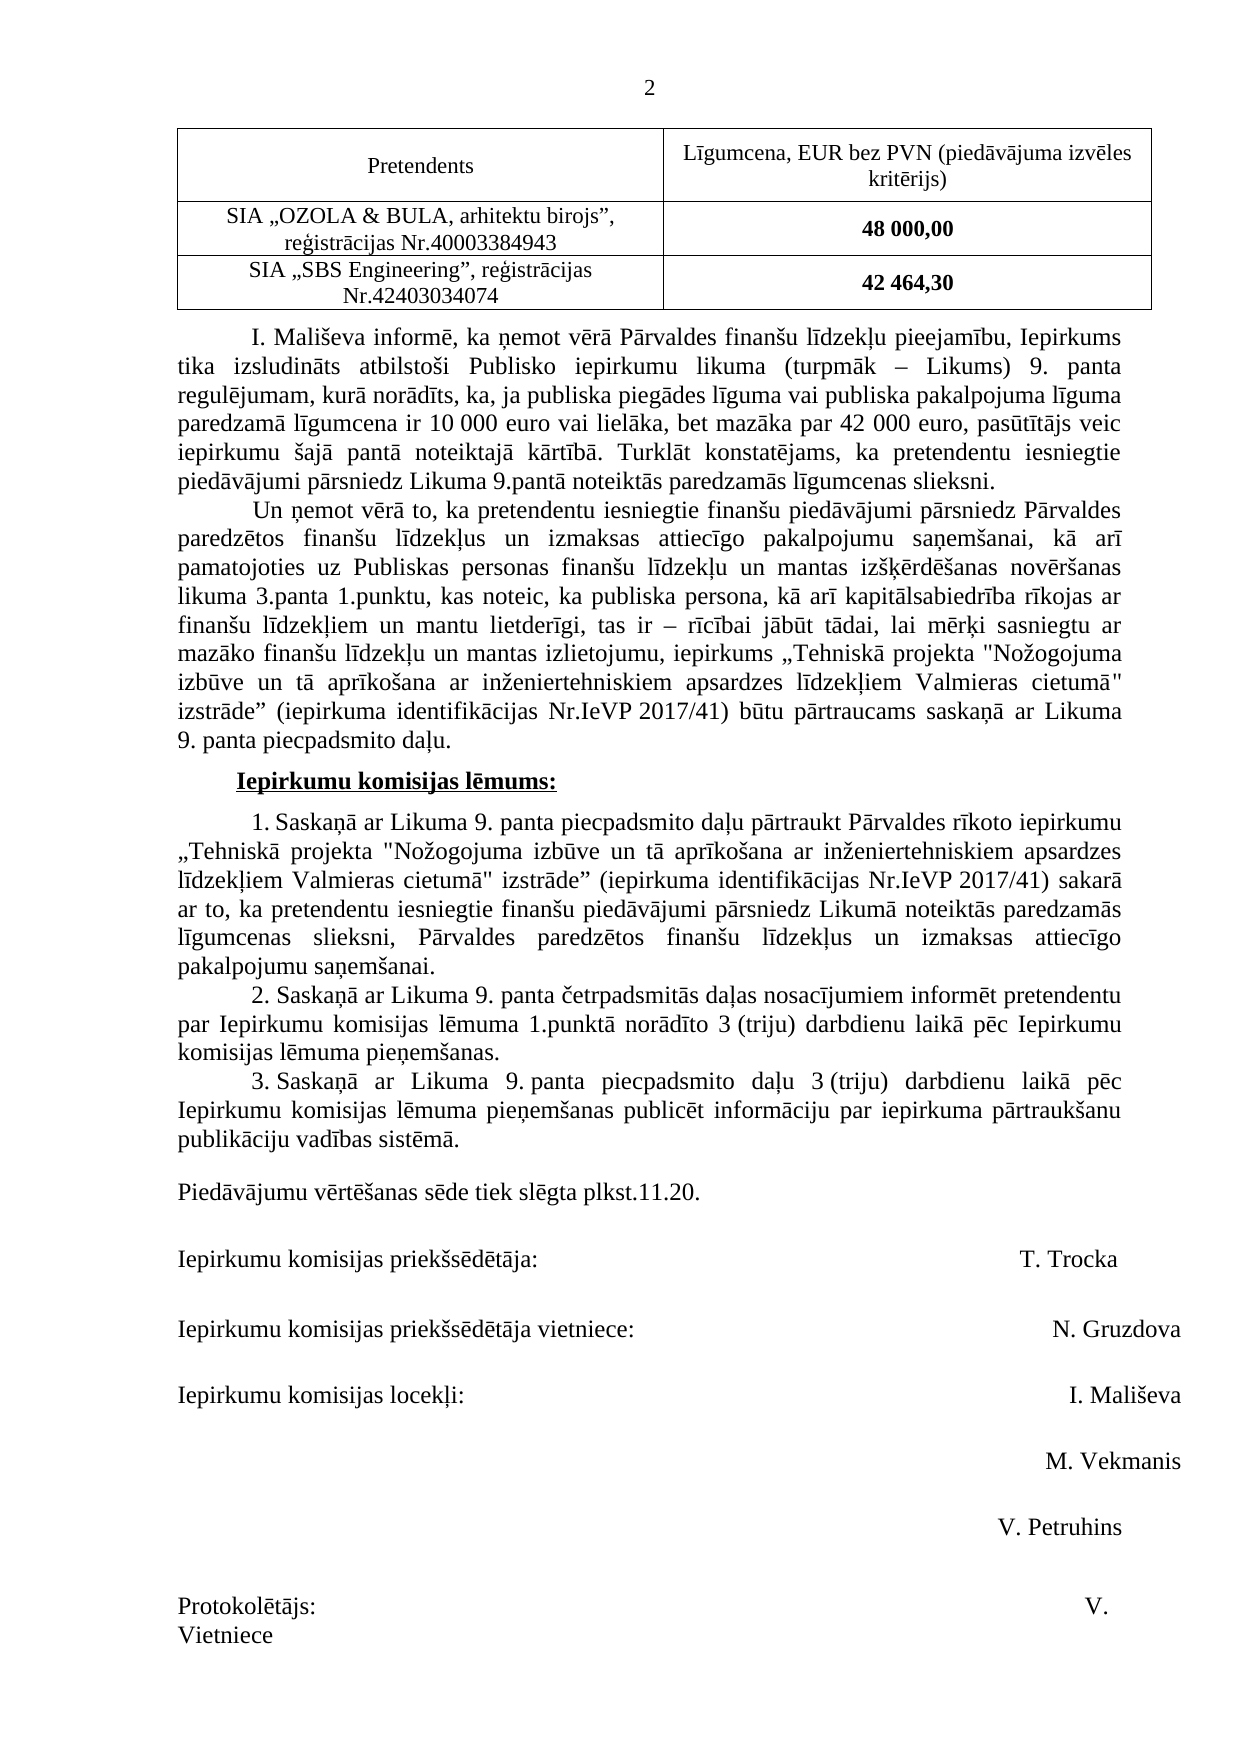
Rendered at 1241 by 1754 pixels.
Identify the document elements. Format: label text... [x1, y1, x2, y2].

text Piedāvājumu vērtēšanas sēde tiek slēgta plkst.11.20. [177, 1177, 1122, 1206]
text Protokolētājs: V. Vietniece [177, 1591, 1122, 1649]
table_cell 48 000,00 [664, 202, 1151, 255]
text Iepirkumu komisijas priekšsēdētāja: T. Trocka [177, 1244, 1122, 1272]
text M. Vekmanis [177, 1446, 1122, 1475]
text 2. Saskaņā ar Likuma 9. panta četrpadsmitās daļas nosacījumiem informēt pretendentu par Iepirkumu komisijas lēmuma 1.punktā norādīto 3 (triju) darbdienu laikā pēc Iepirkumu komisijas lēmuma pieņemšanas. [177, 980, 1122, 1066]
table_cell SIA „OZOLA & BULA, arhitektu birojs”, reģistrācijas Nr.40003384943 [178, 202, 663, 255]
text V. Petruhins [177, 1512, 1122, 1541]
text 3. Saskaņā ar Likuma 9. panta piecpadsmito daļu 3 (triju) darbdienu laikā pēc Iepirkumu komisijas lēmuma pieņemšanas publicēt informāciju par iepirkuma pārtraukšanu publikāciju vadības sistēmā. [177, 1066, 1122, 1152]
text Iepirkumu komisijas lēmums: [177, 766, 1122, 795]
text I. Mališeva informē, ka ņemot vērā Pārvaldes finanšu līdzekļu pieejamību, Iepirkums tika izsludināts atbilstoši Publisko iepirkumu likuma (turpmāk – Likums) 9. panta regulējumam, kurā norādīts, ka, ja publiska piegādes līguma vai publiska pakalpojuma līguma paredzamā līgumcena ir 10 000 euro vai lielāka, bet mazāka par 42 000 euro, pasūtītājs veic iepirkumu šajā pantā noteiktajā kārtībā. Turklāt konstatējams, ka pretendentu iesniegtie piedāvājumi pārsniedz Likuma 9.pantā noteiktās paredzamās līgumcenas slieksni. [177, 322, 1122, 495]
text Iepirkumu komisijas locekļi: I. Mališeva [177, 1380, 1122, 1409]
table_cell 42 464,30 [664, 256, 1151, 309]
table_header Pretendents [178, 129, 663, 201]
text Un ņemot vērā to, ka pretendentu iesniegtie finanšu piedāvājumi pārsniedz Pārvaldes paredzētos finanšu līdzekļus un izmaksas attiecīgo pakalpojumu saņemšanai, kā arī pamatojoties uz Publiskas personas finanšu līdzekļu un mantas izšķērdēšanas novēršanas likuma 3.panta 1.punktu, kas noteic, ka publiska persona, kā arī kapitālsabiedrība rīkojas ar finanšu līdzekļiem un mantu lietderīgi, tas ir – rīcībai jābūt tādai, lai mērķi sasniegtu ar mazāko finanšu līdzekļu un mantas izlietojumu, iepirkums „Tehniskā projekta "Nožogojuma izbūve un tā aprīkošana ar inženiertehniskiem apsardzes līdzekļiem Valmieras cietumā" izstrāde” (iepirkuma identifikācijas Nr.IeVP 2017/41) būtu pārtraucams saskaņā ar Likuma 9. panta piecpadsmito daļu. [177, 495, 1122, 753]
text 1. Saskaņā ar Likuma 9. panta piecpadsmito daļu pārtraukt Pārvaldes rīkoto iepirkumu „Tehniskā projekta "Nožogojuma izbūve un tā aprīkošana ar inženiertehniskiem apsardzes līdzekļiem Valmieras cietumā" izstrāde” (iepirkuma identifikācijas Nr.IeVP 2017/41) sakarā ar to, ka pretendentu iesniegtie finanšu piedāvājumi pārsniedz Likumā noteiktās paredzamās līgumcenas slieksni, Pārvaldes paredzētos finanšu līdzekļus un izmaksas attiecīgo pakalpojumu saņemšanai. [177, 807, 1122, 980]
text Iepirkumu komisijas priekšsēdētāja vietniece: N. Gruzdova [177, 1314, 1122, 1342]
table_cell SIA „SBS Engineering”, reģistrācijas Nr.42403034074 [178, 256, 663, 309]
table_header Līgumcena, EUR bez PVN (piedāvājuma izvēles kritērijs) [664, 129, 1151, 201]
